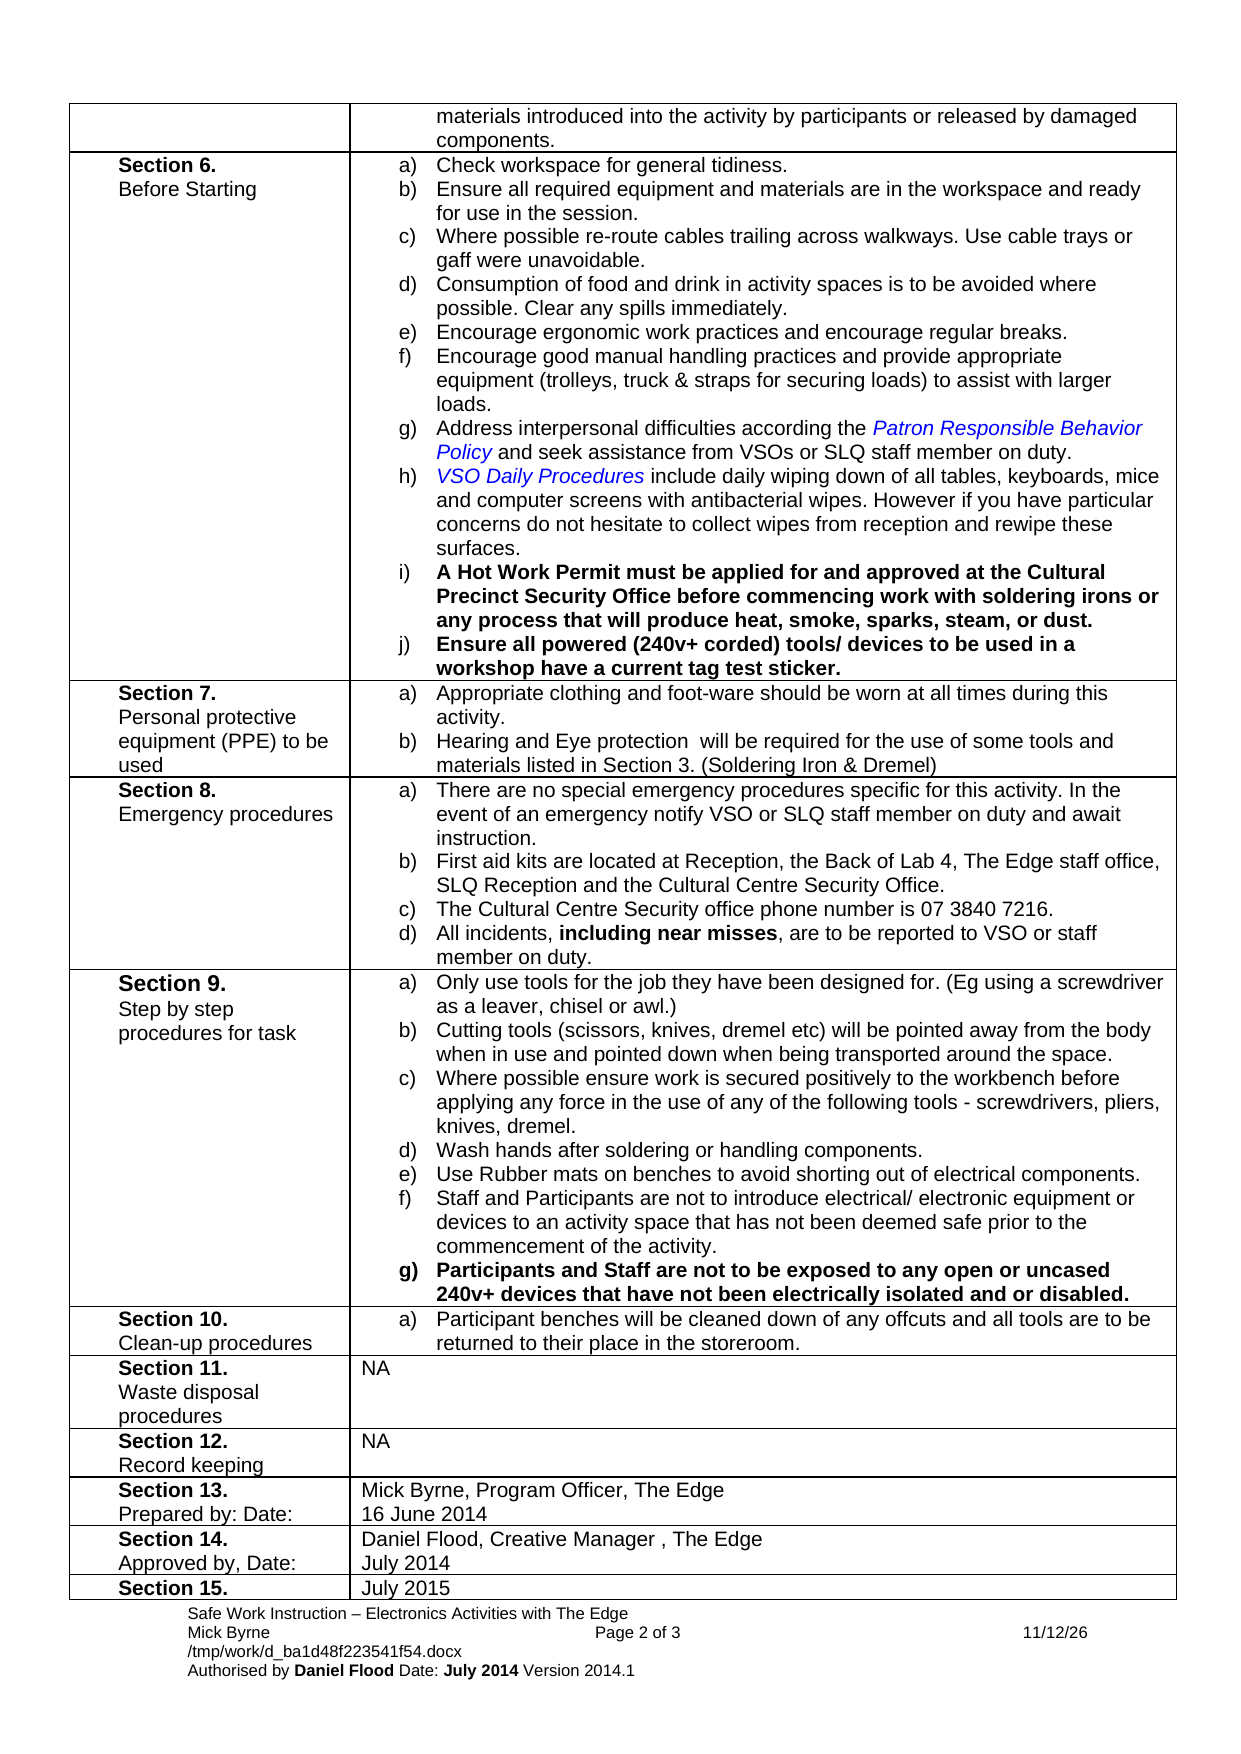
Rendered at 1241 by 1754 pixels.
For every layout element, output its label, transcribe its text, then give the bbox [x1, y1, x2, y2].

table_cell Mick Byrne, Program Officer, The Edge 16 June 2014 [351, 1478, 1176, 1525]
table_cell Daniel Flood, Creative Manager , The Edge July 2014 [351, 1526, 1176, 1574]
table_cell Before Starting [70, 153, 349, 679]
table_cell There are no special emergency procedures specific for this activity. In the event of an emergency notify VSO or SLQ staff member on duty and await instruction. First aid kits are located at Reception, the Back of Lab 4, The Edge staff office, SLQ Reception and the Cultural Centre Security Office. The Cultural Centre Security office phone number is 07 3840 7216. All incidents, including near misses, are to be reported to VSO or staff member on duty. [351, 778, 1176, 969]
table_cell Waste disposal procedures [70, 1356, 349, 1427]
table_cell July 2015 [351, 1575, 1176, 1599]
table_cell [351, 104, 1176, 151]
table_cell Participant benches will be cleaned down of any offcuts and all tools are to be returned to their place in the storeroom. [351, 1307, 1176, 1354]
table_cell Emergency procedures [70, 778, 349, 969]
table_cell NA [351, 1429, 1176, 1476]
table_cell Personal protective equipment (PPE) to be used [70, 681, 349, 776]
table_cell Prepared by: Date: [70, 1478, 349, 1525]
table_cell Clean-up procedures [70, 1307, 349, 1354]
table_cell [70, 104, 349, 151]
table_cell NA [351, 1356, 1176, 1427]
table_cell Appropriate clothing and foot-ware should be worn at all times during this activity. Hearing and Eye protection will be required for the use of some tools and materials listed in Section 3. (Soldering Iron & Dremel) [351, 681, 1176, 776]
table_cell Approved by, Date: [70, 1526, 349, 1574]
table_cell Only use tools for the job they have been designed for. (Eg using a screwdriver as a leaver, chisel or awl.) Cutting tools (scissors, knives, dremel etc) will be pointed away from the body when in use and pointed down when being transported around the space. Where possible ensure work is secured positively to the workbench before applying any force in the use of any of the following tools - screwdrivers, pliers, knives, dremel. Wash hands after soldering or handling components. Use Rubber mats on benches to avoid shorting out of electrical components. Staff and Participants are not to introduce electrical/ electronic equipment or devices to an activity space that has not been deemed safe prior to the commencement of the activity. Participants and Staff are not to be exposed to any open or uncased 240v+ devices that have not been electrically isolated and or disabled. [351, 970, 1176, 1306]
table_cell Check workspace for general tidiness. Ensure all required equipment and materials are in the workspace and ready for use in the session. Where possible re-route cables trailing across walkways. Use cable trays or gaff were unavoidable. Consumption of food and drink in activity spaces is to be avoided where possible. Clear any spills immediately. Encourage ergonomic work practices and encourage regular breaks. Encourage good manual handling practices and provide appropriate equipment (trolleys, truck & straps for securing loads) to assist with larger loads. Address interpersonal difficulties according the Patron Responsible Behavior Policy and seek assistance from VSOs or SLQ staff member on duty. VSO Daily Procedures include daily wiping down of all tables, keyboards, mice and computer screens with antibacterial wipes. However if you have particular concerns do not hesitate to collect wipes from reception and rewipe these surfaces. A Hot Work Permit must be applied for and approved at the Cultural Precinct Security Office before commencing work with soldering irons or any process that will produce heat, smoke, sparks, steam, or dust. Ensure all powered (240v+ corded) tools/ devices to be used in a workshop have a current tag test sticker. [351, 153, 1176, 679]
table_cell Due for review [70, 1575, 349, 1599]
table_cell Step by step procedures for task [70, 970, 349, 1306]
table_cell Record keeping [70, 1429, 349, 1476]
